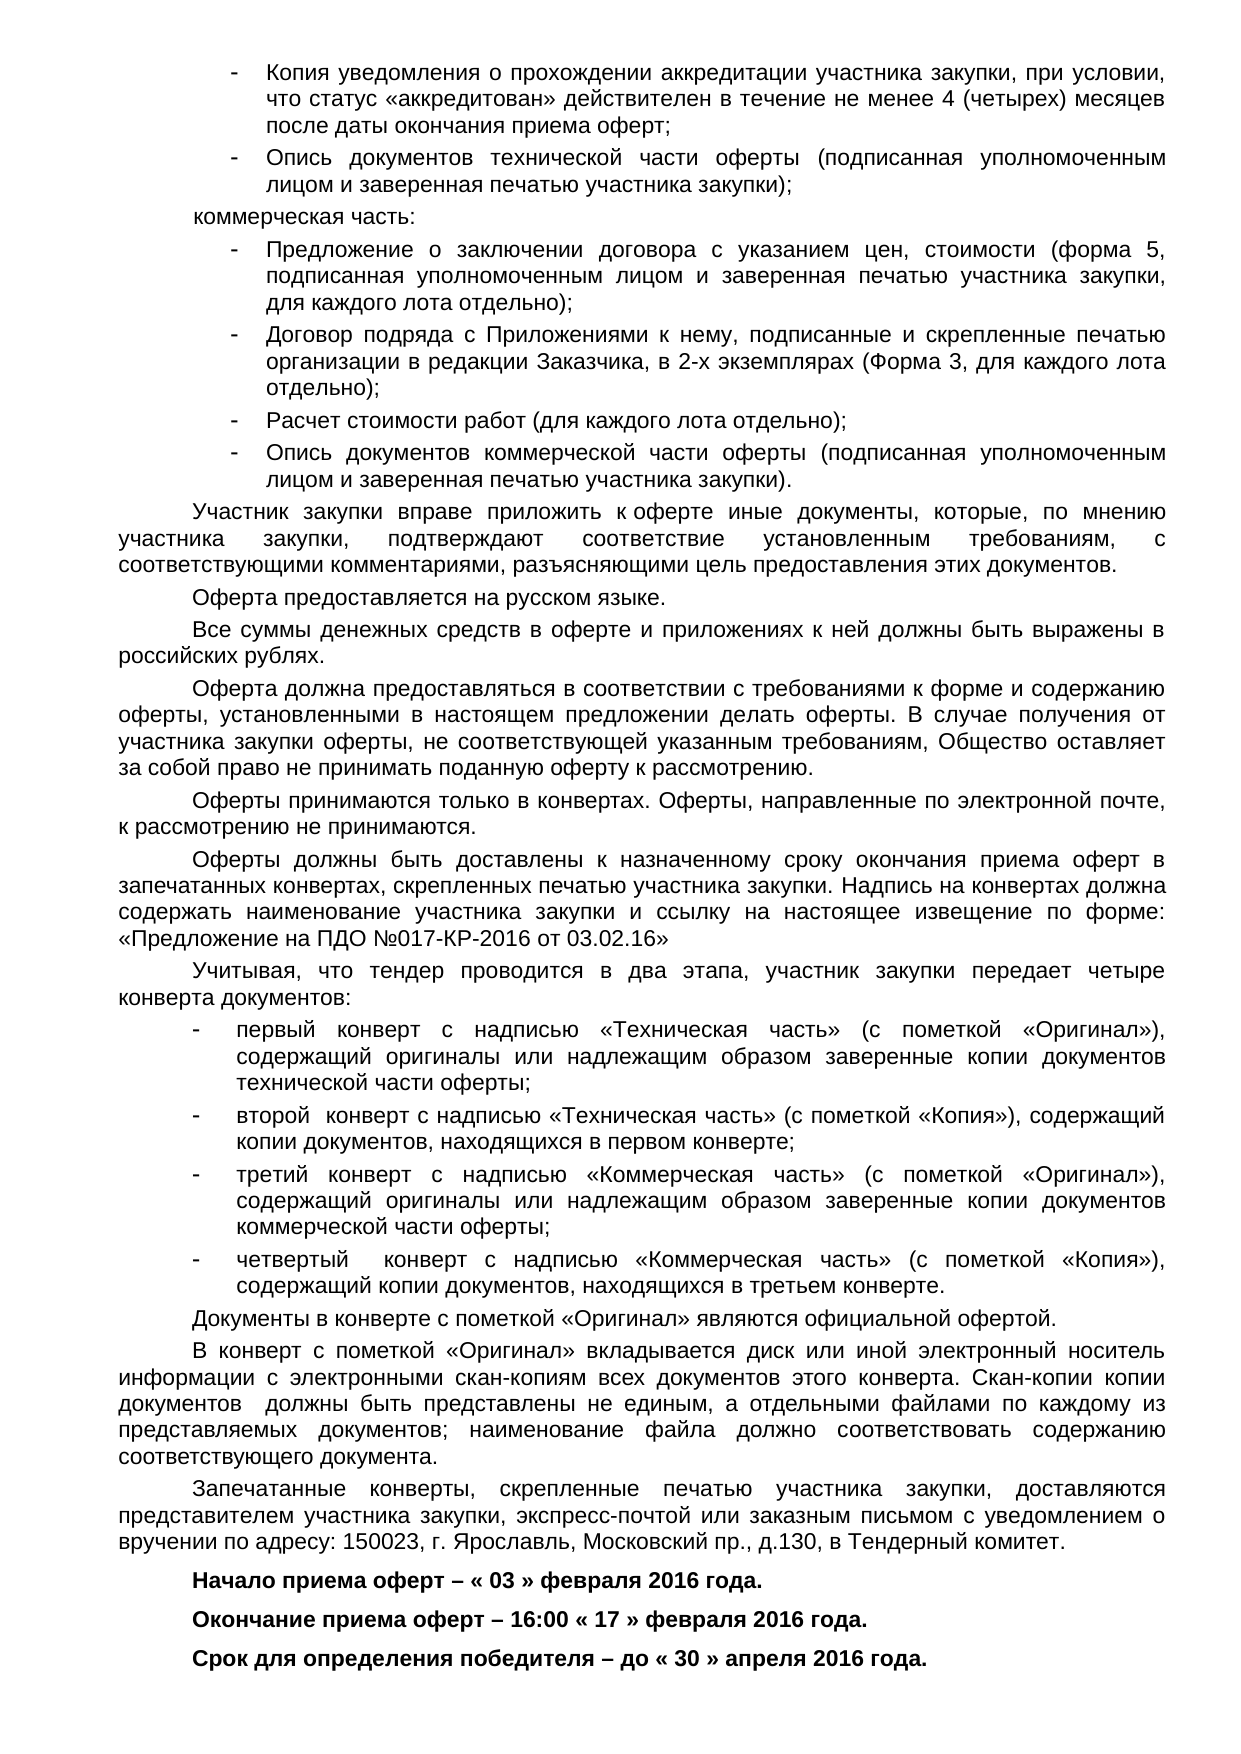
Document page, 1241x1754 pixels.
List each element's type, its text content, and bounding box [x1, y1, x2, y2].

text Оферта должна предоставляться в соответствии с требованиями к форме и содержанию оферты, установленными в настоящем предложении делать оферты. В случае получения от участника закупки оферты, не соответствующей указанным требованиям, Общество оставляет за собой право не принимать поданную оферту к рассмотрению. [118, 675, 1166, 780]
list второй конверт с надписью «Техническая часть» (с пометкой «Копия»), содержащий копии документов, находящихся в первом конверте; [192, 1102, 1166, 1154]
list Опись документов коммерческой части оферты (подписанная уполномоченным лицом и заверенная печатью участника закупки). [230, 439, 1166, 492]
text коммерческая часть: [118, 203, 1166, 230]
text Учитывая, что тендер проводится в два этапа, участник закупки передает четыре конверта документов: [118, 957, 1166, 1010]
text Участник закупки вправе приложить к оферте иные документы, которые, по мнению участника закупки, подтверждают соответствие установленным требованиям, с соответствующими комментариями, разъясняющими цель предоставления этих документов. [118, 498, 1166, 577]
list Расчет стоимости работ (для каждого лота отдельно); [230, 407, 1166, 433]
text Документы в конверте с пометкой «Оригинал» являются официальной офертой. [118, 1305, 1166, 1331]
text В конверт с пометкой «Оригинал» вкладывается диск или иной электронный носитель информации с электронными скан-копиям всех документов этого конверта. Скан-копии копии документов должны быть представлены не единым, а отдельными файлами по каждому из представляемых документов; наименование файла должно соответствовать содержанию соответствующего документа. [118, 1337, 1166, 1469]
text Оферты должны быть доставлены к назначенному сроку окончания приема оферт в запечатанных конвертах, скрепленных печатью участника закупки. Надпись на конвертах должна содержать наименование участника закупки и ссылку на настоящее извещение по форме: «Предложение на ПДО №017-КР-2016 от 03.02.16» [118, 846, 1166, 951]
list Договор подряда с Приложениями к нему, подписанные и скрепленные печатью организации в редакции Заказчика, в 2-х экземплярах (Форма 3, для каждого лота отдельно); [230, 321, 1166, 400]
list Опись документов технической части оферты (подписанная уполномоченным лицом и заверенная печатью участника закупки); [230, 144, 1166, 197]
text Все суммы денежных средств в оферте и приложениях к ней должны быть выражены в российских рублях. [118, 616, 1166, 669]
list Копия уведомления о прохождении аккредитации участника закупки, при условии, что статус «аккредитован» действителен в течение не менее 4 (четырех) месяцев после даты окончания приема оферт; [230, 59, 1166, 138]
list третий конверт с надписью «Коммерческая часть» (с пометкой «Оригинал»), содержащий оригиналы или надлежащим образом заверенные копии документов коммерческой части оферты; [192, 1161, 1166, 1239]
text Оферты принимаются только в конвертах. Оферты, направленные по электронной почте, к рассмотрению не принимаются. [118, 787, 1166, 839]
text Оферта предоставляется на русском языке. [118, 583, 1166, 610]
list четвертый конверт с надписью «Коммерческая часть» (с пометкой «Копия»), содержащий копии документов, находящихся в третьем конверте. [192, 1246, 1166, 1298]
text Срок для определения победителя – до « 30 » апреля 2016 года. [192, 1645, 1166, 1671]
text Запечатанные конверты, скрепленные печатью участника закупки, доставляются представителем участника закупки, экспресс-почтой или заказным письмом с уведомлением о вручении по адресу: 150023, г. Ярославль, Московский пр., д.130, в Тендерный комитет. [118, 1475, 1166, 1554]
text Окончание приема оферт – 16:00 « 17 » февраля 2016 года. [192, 1606, 1166, 1632]
list Предложение о заключении договора с указанием цен, стоимости (форма 5, подписанная уполномоченным лицом и заверенная печатью участника закупки, для каждого лота отдельно); [230, 236, 1166, 315]
text Начало приема оферт – « 03 » февраля 2016 года. [192, 1567, 1166, 1593]
list первый конверт с надписью «Техническая часть» (с пометкой «Оригинал»), содержащий оригиналы или надлежащим образом заверенные копии документов технической части оферты; [192, 1016, 1166, 1095]
